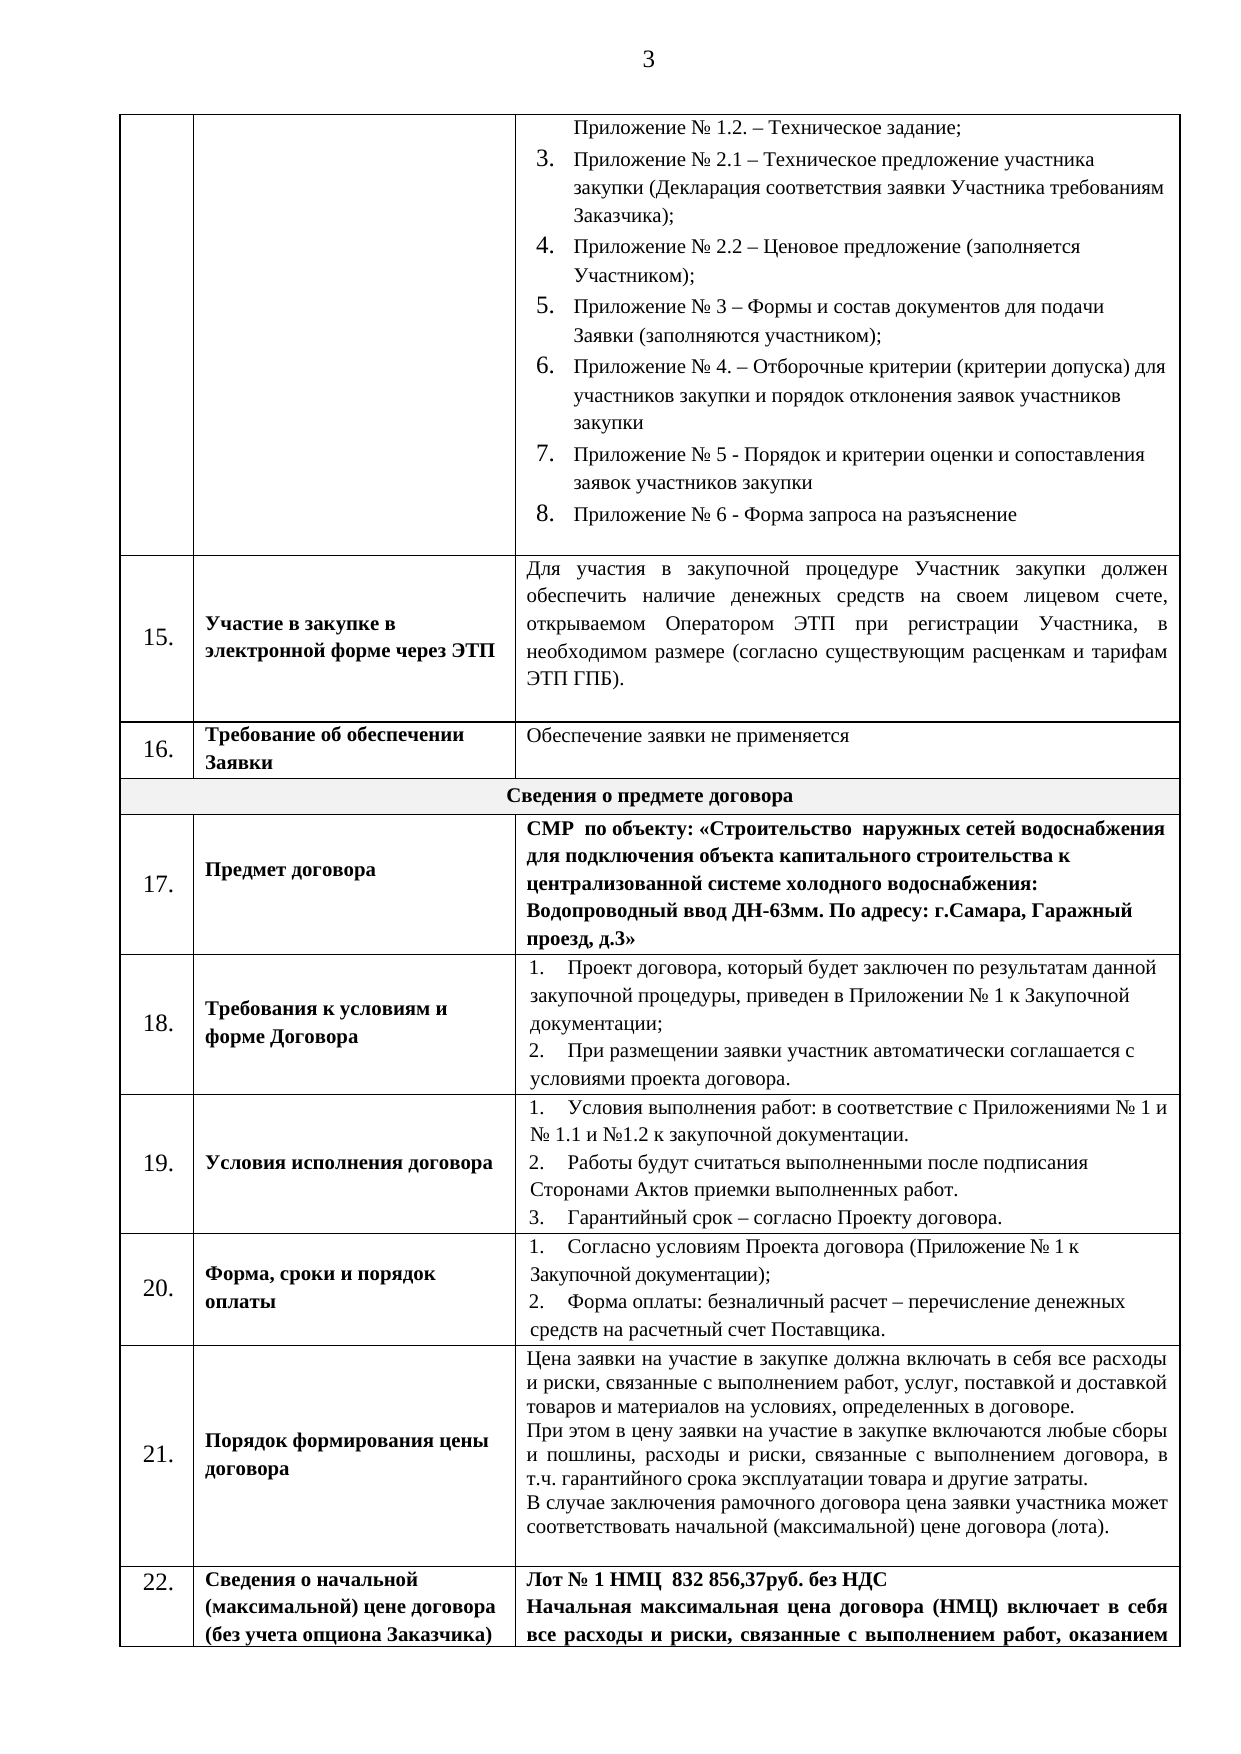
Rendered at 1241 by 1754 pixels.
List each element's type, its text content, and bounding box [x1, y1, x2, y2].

table_cell Проект договора, который будет заключен по результатам данной закупочной процедуры, приведен в Приложении № 1 к Закупочной документации; При размещении заявки участник автоматически соглашается с условиями проекта договора. [516, 955, 1179, 1093]
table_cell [516, 115, 1179, 555]
table_cell Цена заявки на участие в закупке должна включать в себя все расходы и риски, связанные с выполнением работ, услуг, поставкой и доставкой товаров и материалов на условиях, определенных в договоре. При этом в цену заявки на участие в закупке включаются любые сборы и пошлины, расходы и риски, связанные с выполнением договора, в т.ч. гарантийного срока эксплуатации товара и другие затраты. В случае заключения рамочного договора цена заявки участника может соответствовать начальной (максимальной) цене договора (лота). [516, 1346, 1179, 1566]
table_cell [516, 1567, 1179, 1646]
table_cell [194, 115, 515, 555]
table_cell Условия исполнения договора [194, 1095, 515, 1233]
table_cell [121, 1095, 193, 1233]
table_cell [121, 815, 193, 954]
table_cell Согласно условиям Проекта договора (Приложение № 1 к Закупочной документации); Форма оплаты: безналичный расчет – перечисление денежных средств на расчетный счет Поставщика. [516, 1234, 1179, 1345]
table_cell Условия выполнения работ: в соответствие с Приложениями № 1 и № 1.1 и №1.2 к закупочной документации. Работы будут считаться выполненными после подписания Сторонами Актов приемки выполненных работ. Гарантийный срок – согласно Проекту договора. [516, 1095, 1179, 1233]
table_cell Требование об обеспечении Заявки [194, 723, 515, 778]
table_cell [121, 1234, 193, 1345]
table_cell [194, 1567, 515, 1646]
table_cell [121, 115, 193, 555]
table_cell [121, 556, 193, 721]
table_cell Предмет договора [194, 815, 515, 954]
table_cell Порядок формирования цены договора [194, 1346, 515, 1566]
table_cell Сведения о предмете договора [121, 779, 1179, 814]
table_cell [121, 1567, 193, 1646]
table_cell [121, 1346, 193, 1566]
table_cell [121, 723, 193, 778]
table_cell [121, 955, 193, 1093]
table_cell Участие в закупке в электронной форме через ЭТП [194, 556, 515, 721]
table_cell Требования к условиям и форме Договора [194, 955, 515, 1093]
table_cell Обеспечение заявки не применяется [516, 723, 1179, 778]
table_cell СМР по объекту: «Строительство наружных сетей водоснабжения для подключения объекта капитального строительства к централизованной системе холодного водоснабжения: Водопроводный ввод ДН-63мм. По адресу: г.Самара, Гаражный проезд, д.3» [516, 815, 1179, 954]
table_cell Форма, сроки и порядок оплаты [194, 1234, 515, 1345]
table_cell Для участия в закупочной процедуре Участник закупки должен обеспечить наличие денежных средств на своем лицевом счете, открываемом Оператором ЭТП при регистрации Участника, в необходимом размере (согласно существующим расценкам и тарифам ЭТП ГПБ). [516, 556, 1179, 721]
